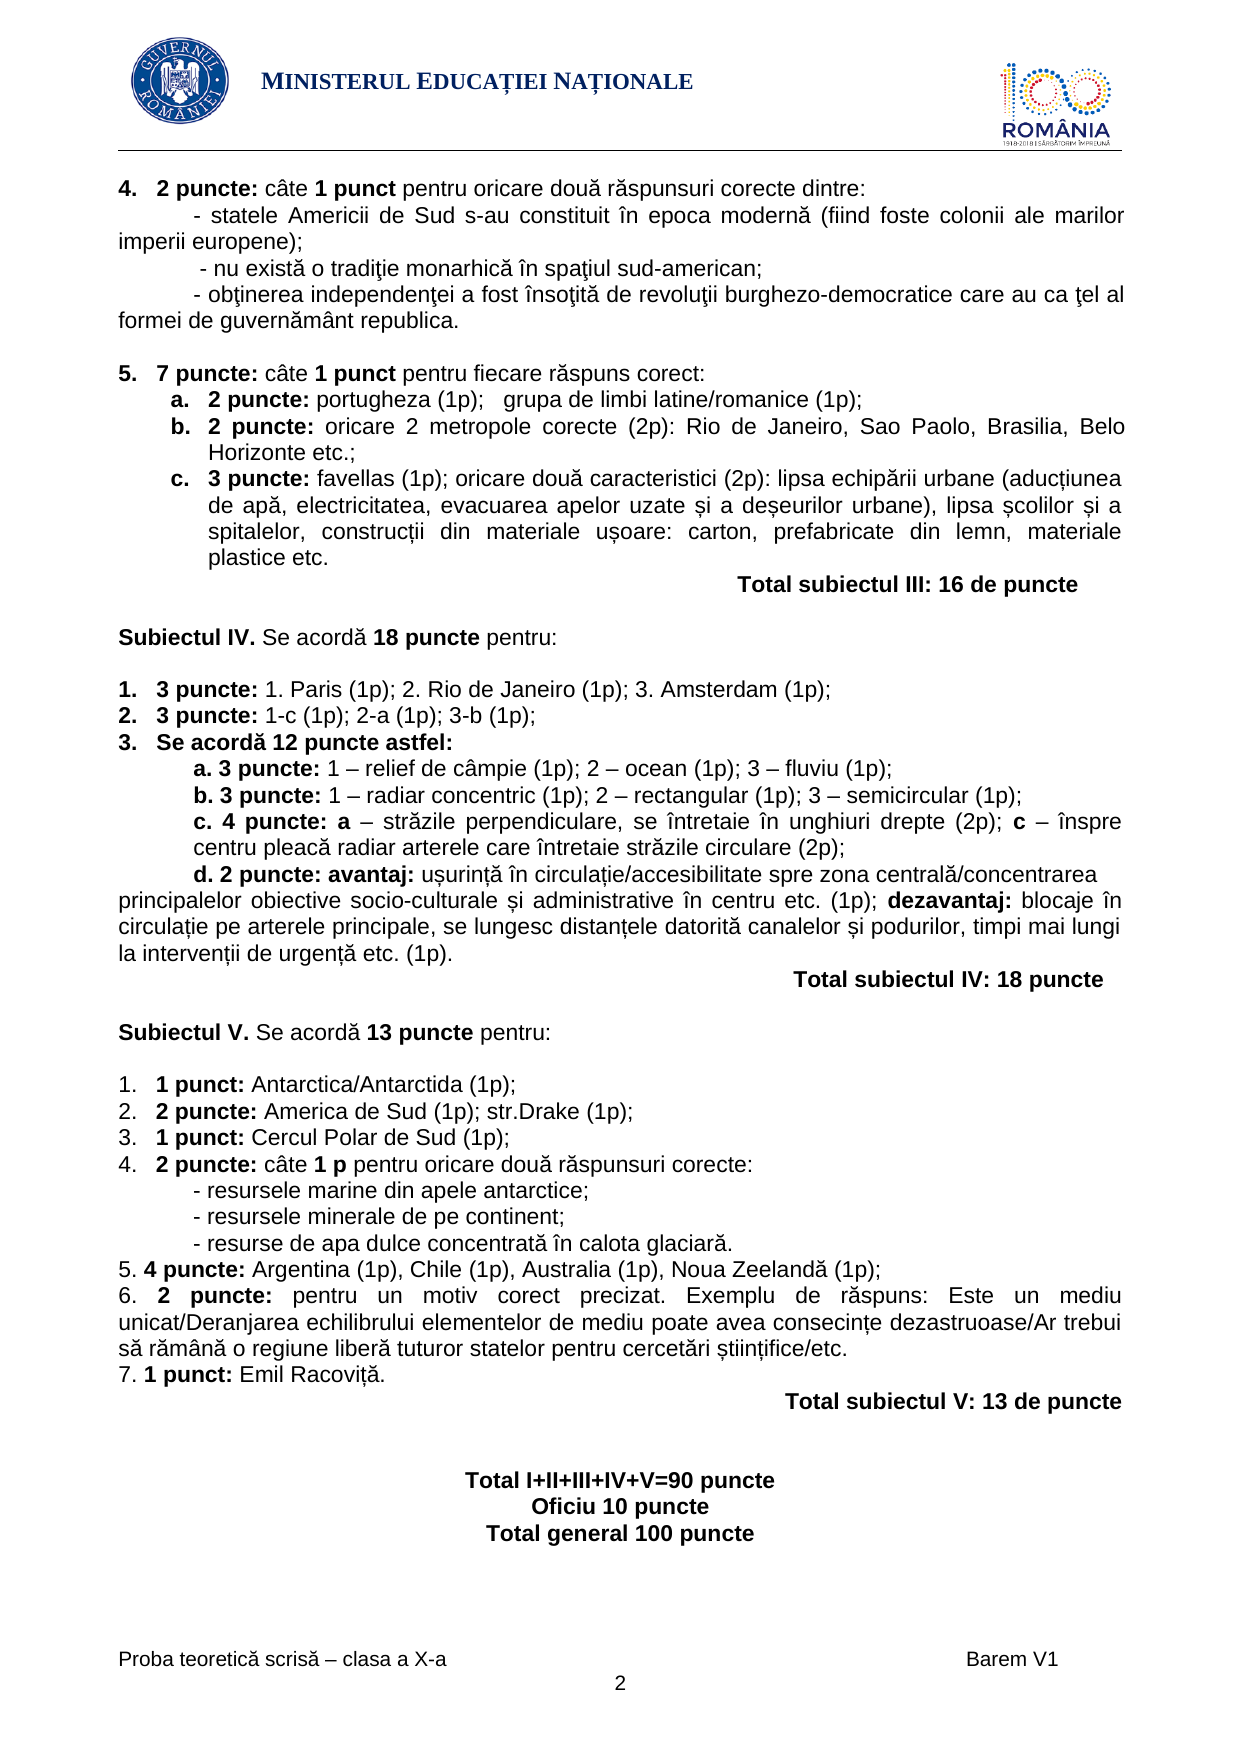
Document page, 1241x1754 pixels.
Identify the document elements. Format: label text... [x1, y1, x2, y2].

text Total subiectul V: 13 de puncte [118, 1388, 1122, 1414]
text 1. 3 puncte: 1. Paris (1p); 2. Rio de Janeiro (1p); 3. Amsterdam (1p); [118, 676, 1122, 702]
picture [105, 18, 249, 143]
text Subiectul IV. Se acordă 18 puncte pentru: [118, 623, 1122, 650]
list 2 puncte: oricare 2 metropole corecte (2p): Rio de Janeiro, Sao Paolo, Brasilia, Belo Horizonte etc.; [170, 413, 1126, 465]
list d. 2 puncte: avantaj: ușurință în circulație/accesibilitate spre zona centrală/concentrarea [193, 861, 1122, 887]
list - resursele marine din apele antarctice; [193, 1177, 1122, 1203]
text principalelor obiective socio-culturale și administrative în centru etc. (1p); dezavantaj: blocaje în circulație pe arterele principale, se lungesc distanțele datorită canalelor și podurilor, timpi mai lungi la intervenții de urgență etc. (1p). [118, 887, 1122, 966]
text 5. 7 puncte: câte 1 punct pentru fiecare răspuns corect: [118, 360, 1126, 386]
list 1 punct: Antarctica/Antarctida (1p); [118, 1071, 1122, 1098]
text 3. Se acordă 12 puncte astfel: [118, 729, 1122, 755]
text Oficiu 10 puncte [118, 1493, 1122, 1519]
text Total general 100 puncte [118, 1519, 1122, 1546]
text b. 3 puncte: 1 – radiar concentric (1p); 2 – rectangular (1p); 3 – semicircular (1p); [118, 782, 1122, 808]
text - statele Americii de Sud s-au constituit în epoca modernă (fiind foste colonii ale marilor imperii europene); [118, 202, 1126, 254]
list 3 puncte: favellas (1p); oricare două caracteristici (2p): lipsa echipării urbane (aducțiunea de apă, electricitatea, evacuarea apelor uzate și a deșeurilor urbane), lipsa școlilor și a spitalelor, construcții din materiale ușoare: carton, prefabricate din lemn, materiale plastice etc. [170, 465, 1122, 571]
picture [992, 59, 1118, 150]
text a. 3 puncte: 1 – relief de câmpie (1p); 2 – ocean (1p); 3 – fluviu (1p); [118, 755, 1122, 782]
list 2 puncte: America de Sud (1p); str.Drake (1p); [118, 1098, 1122, 1124]
list - resursele minerale de pe continent; [193, 1203, 1122, 1229]
text Total I+II+III+IV+V=90 puncte [118, 1467, 1122, 1493]
text 6. 2 puncte: pentru un motiv corect precizat. Exemplu de răspuns: Este un mediu unicat/Deranjarea echilibrului elementelor de mediu poate avea consecințe dezastruoase/Ar trebui să rămână o regiune liberă tuturor statelor pentru cercetări științifice/etc. [118, 1282, 1122, 1361]
text Total subiectul IV: 18 puncte [718, 966, 1122, 992]
text 4. 2 puncte: câte 1 punct pentru oricare două răspunsuri corecte dintre: [118, 175, 1126, 202]
text 5. 4 puncte: Argentina (1p), Chile (1p), Australia (1p), Noua Zeelandă (1p); [118, 1256, 1122, 1282]
list 2 puncte: portugheza (1p); grupa de limbi latine/romanice (1p); [170, 386, 1126, 413]
text Total subiectul III: 16 de puncte [718, 571, 1122, 597]
text Subiectul V. Se acordă 13 puncte pentru: [118, 1019, 1122, 1045]
list 1 punct: Cercul Polar de Sud (1p); [118, 1124, 1122, 1151]
text 2. 3 puncte: 1-c (1p); 2-a (1p); 3-b (1p); [118, 702, 1122, 729]
list - resurse de apa dulce concentrată în calota glaciară. [193, 1229, 1122, 1256]
text - nu există o tradiţie monarhică în spaţiul sud-american; [118, 254, 1126, 281]
list 2 puncte: câte 1 p pentru oricare două răspunsuri corecte: [118, 1151, 1122, 1177]
text - obţinerea independenţei a fost însoţită de revoluţii burghezo-democratice care au ca ţel al formei de guvernământ republica. [118, 281, 1126, 333]
list c. 4 puncte: a – străzile perpendiculare, se întretaie în unghiuri drepte (2p); c – înspre centru pleacă radiar arterele care întretaie străzile circulare (2p); [193, 808, 1122, 861]
text 7. 1 punct: Emil Racoviță. [118, 1361, 1122, 1388]
